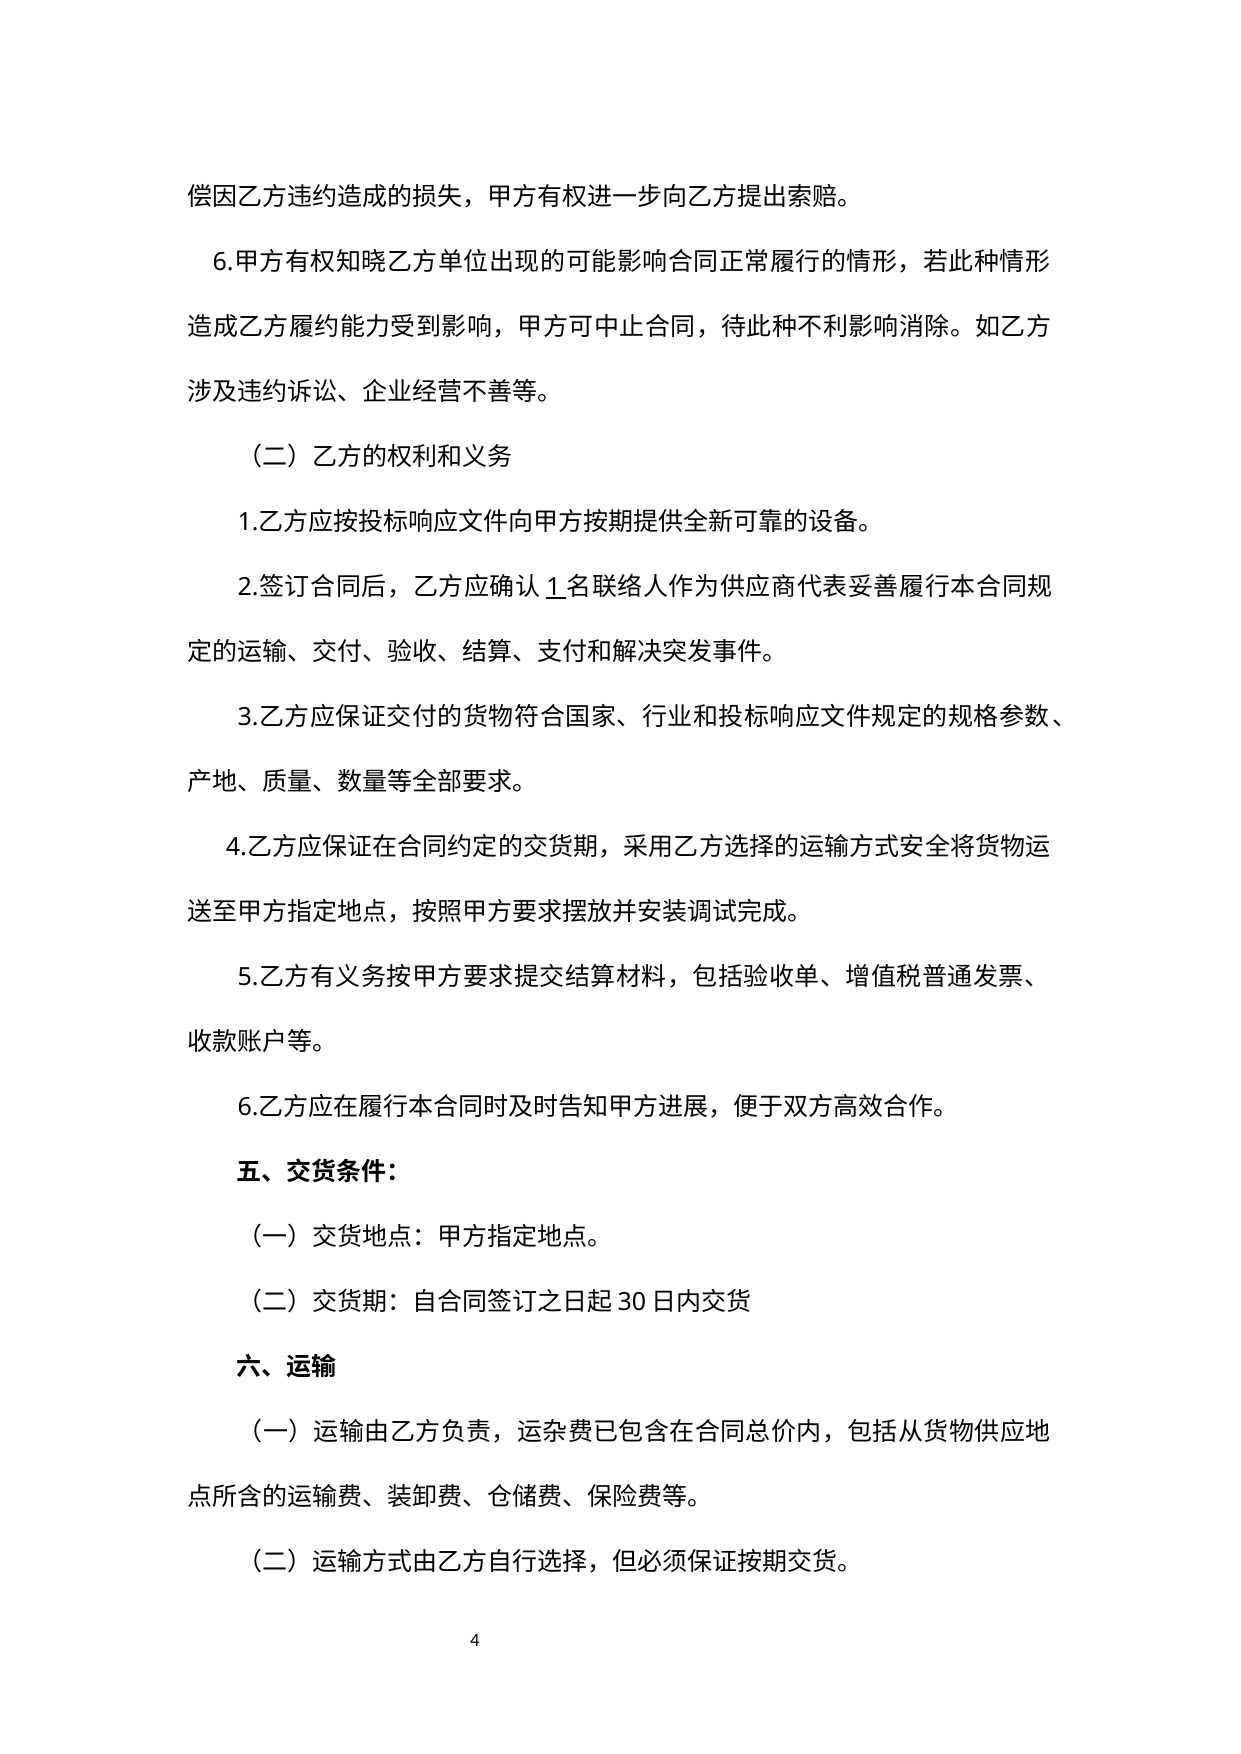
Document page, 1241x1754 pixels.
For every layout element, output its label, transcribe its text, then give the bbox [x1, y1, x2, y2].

text （一）交货地点：甲方指定地点。 [187, 1202, 1053, 1267]
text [187, 162, 1053, 227]
text （二）运输方式由乙方自行选择，但必须保证按期交货。 [187, 1527, 1053, 1592]
text 6.甲方有权知晓乙方单位出现的可能影响合同正常履行的情形，若此种情形造成乙方履约能力受到影响，甲方可中止合同，待此种不利影响消除。如乙方涉及违约诉讼、企业经营不善等。 [187, 227, 1053, 422]
text 2.签订合同后，乙方应确认1名联络人作为供应商代表妥善履行本合同规定的运输、交付、验收、结算、支付和解决突发事件。 [187, 552, 1053, 682]
text 4.乙方应保证在合同约定的交货期，采用乙方选择的运输方式安全将货物运送至甲方指定地点，按照甲方要求摆放并安装调试完成。 [187, 812, 1053, 942]
text （一）运输由乙方负责，运杂费已包含在合同总价内，包括从货物供应地点所含的运输费、装卸费、仓储费、保险费等。 [187, 1397, 1053, 1527]
text （二）乙方的权利和义务 [187, 422, 1053, 487]
text 5.乙方有义务按甲方要求提交结算材料，包括验收单、增值税普通发票、收款账户等。 [187, 942, 1053, 1072]
text 五、交货条件： [187, 1137, 1053, 1202]
text 3.乙方应保证交付的货物符合国家、行业和投标响应文件规定的规格参数、产地、质量、数量等全部要求。 [187, 682, 1053, 812]
text 六、运输 [187, 1332, 1053, 1397]
text 6.乙方应在履行本合同时及时告知甲方进展，便于双方高效合作。 [187, 1072, 1053, 1137]
text （二）交货期：自合同签订之日起30日内交货 [187, 1267, 1053, 1332]
text 1.乙方应按投标响应文件向甲方按期提供全新可靠的设备。 [187, 487, 1053, 552]
